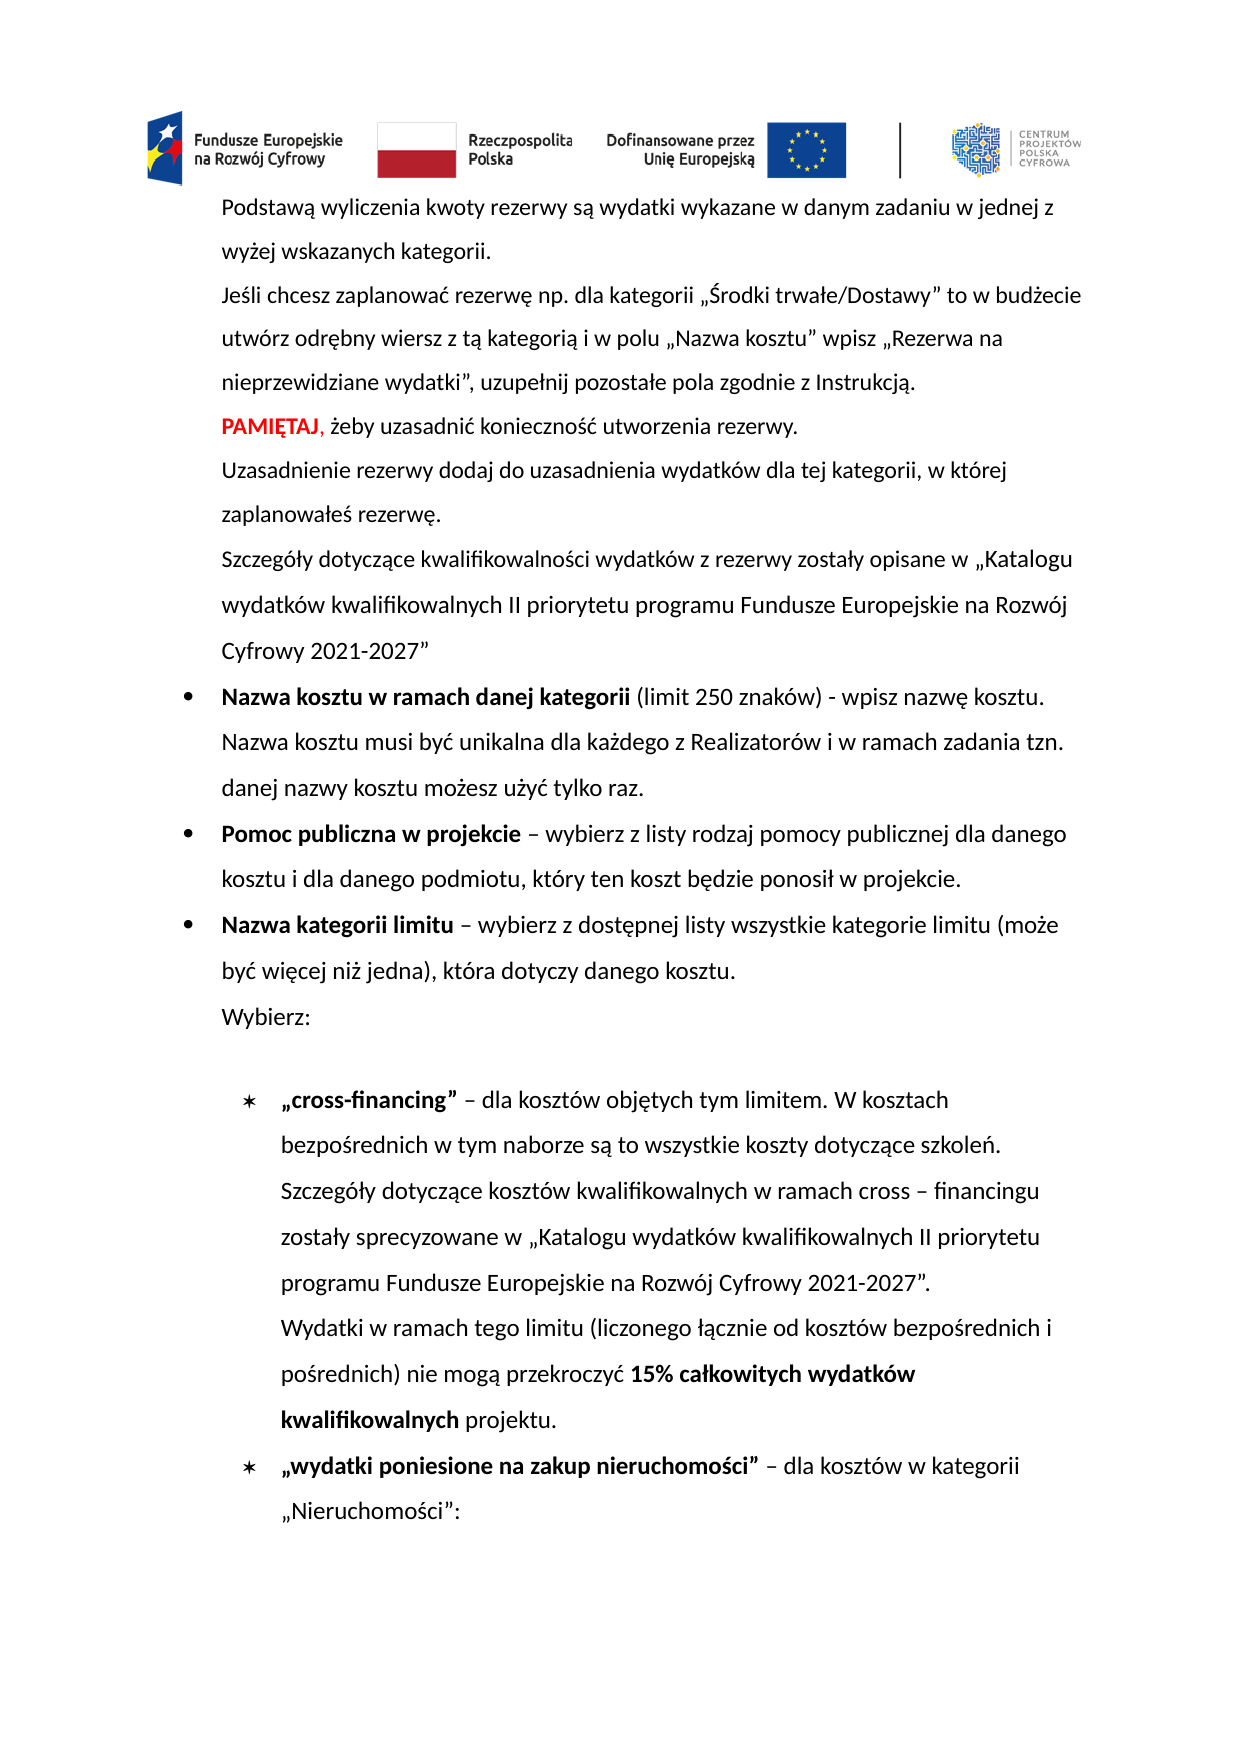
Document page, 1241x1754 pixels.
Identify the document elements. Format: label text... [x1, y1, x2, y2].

list Nazwa kategorii limitu – wybierz z dostępnej listy wszystkie kategorie limitu (może być więcej niż jedna), która dotyczy danego kosztu. [184, 909, 1093, 986]
list PAMIĘTAJ, żeby uzasadnić konieczność utworzenia rezerwy. Uzasadnienie rezerwy dodaj do uzasadnienia wydatków dla tej kategorii, w której zaplanowałeś rezerwę. Szczegóły dotyczące kwalifikowalności wydatków z rezerwy zostały opisane w „Katalogu wydatków kwalifikowalnych II priorytetu programu Fundusze Europejskie na Rozwój Cyfrowy 2021-2027” [221, 411, 1093, 665]
list Wybierz: [221, 1001, 1093, 1031]
picture [147, 111, 1081, 186]
list Pomoc publiczna w projekcie – wybierz z listy rodzaj pomocy publicznej dla danego kosztu i dla danego podmiotu, który ten koszt będzie ponosił w projekcie. [184, 818, 1093, 894]
text „wydatki poniesione na zakup nieruchomości” – dla kosztów w kategorii „Nieruchomości”: [243, 1450, 1093, 1526]
text „cross-financing” – dla kosztów objętych tym limitem. W kosztach bezpośrednich w tym naborze są to wszystkie koszty dotyczące szkoleń. Szczegóły dotyczące kosztów kwalifikowalnych w ramach cross – financingu zostały sprecyzowane w „Katalogu wydatków kwalifikowalnych II priorytetu programu Fundusze Europejskie na Rozwój Cyfrowy 2021-2027”. Wydatki w ramach tego limitu (liczonego łącznie od kosztów bezpośrednich i pośrednich) nie mogą przekroczyć 15% całkowitych wydatków kwalifikowalnych projektu. [243, 1084, 1093, 1434]
list Nazwa kosztu w ramach danej kategorii (limit 250 znaków) - wpisz nazwę kosztu. Nazwa kosztu musi być unikalna dla każdego z Realizatorów i w ramach zadania tzn. danej nazwy kosztu możesz użyć tylko raz. [184, 681, 1093, 803]
